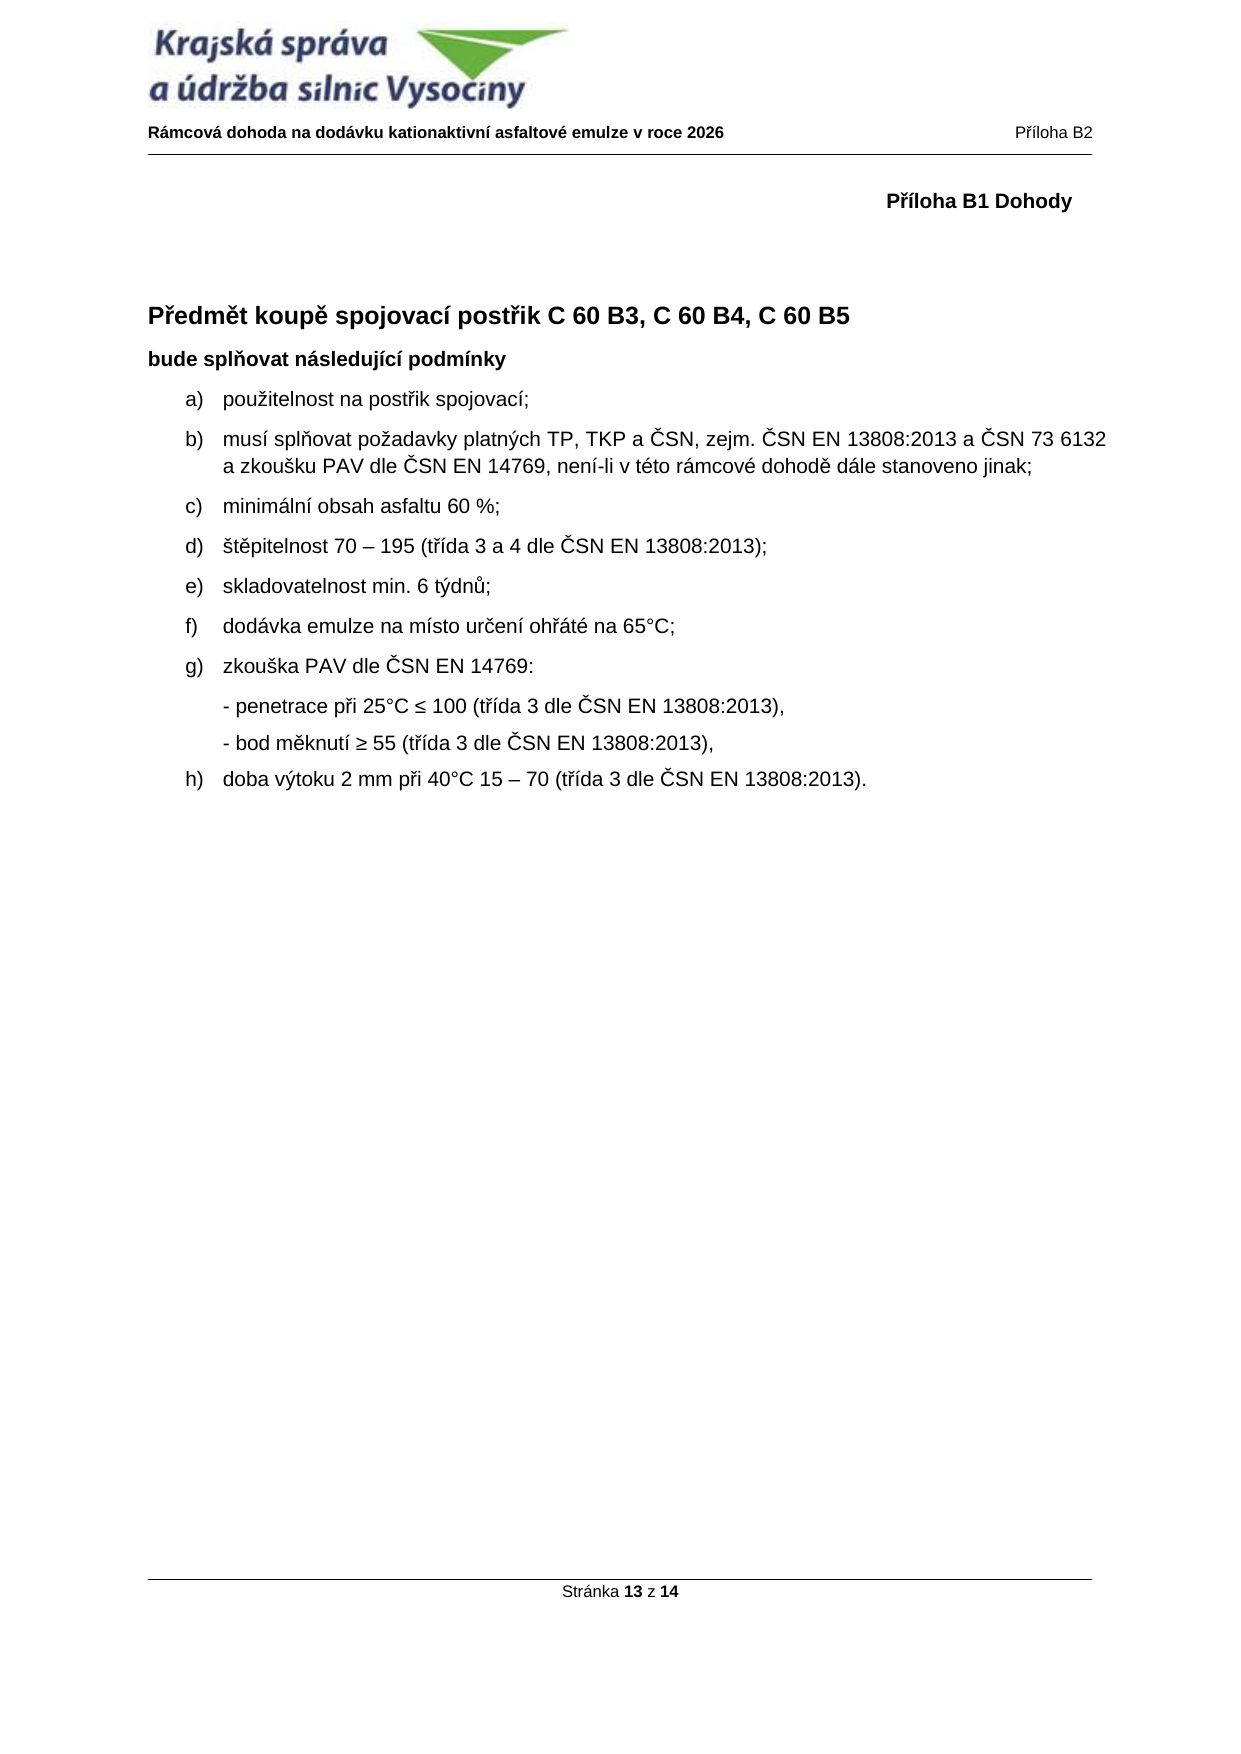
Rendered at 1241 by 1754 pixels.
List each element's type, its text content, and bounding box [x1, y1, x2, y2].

list zkouška PAV dle ČSN EN 14769: [185, 654, 1092, 678]
text bude splňovat následující podmínky [148, 347, 1092, 371]
list musí splňovat požadavky platných TP, TKP a ČSN, zejm. ČSN EN 13808:2013 a ČSN 73 6132 a zkoušku PAV dle ČSN EN 14769, není-li v této rámcové dohodě dále stanoveno jinak; [185, 427, 1107, 478]
text - penetrace při 25°C ≤ 100 (třída 3 dle ČSN EN 13808:2013), [223, 694, 1092, 718]
list štěpitelnost 70 – 195 (třída 3 a 4 dle ČSN EN 13808:2013); [185, 534, 1092, 558]
text Příloha B1 Dohody [148, 189, 1092, 213]
picture [147, 21, 569, 112]
list dodávka emulze na místo určení ohřáté na 65°C; [185, 614, 1092, 638]
text Předmět koupě spojovací postřik C 60 B3, C 60 B4, C 60 B5 [148, 301, 1092, 330]
list skladovatelnost min. 6 týdnů; [185, 574, 1092, 598]
list doba výtoku 2 mm při 40°C 15 – 70 (třída 3 dle ČSN EN 13808:2013). [185, 767, 1092, 791]
list minimální obsah asfaltu 60 %; [185, 494, 1092, 518]
list použitelnost na postřik spojovací; [185, 387, 1092, 411]
text - bod měknutí ≥ 55 (třída 3 dle ČSN EN 13808:2013), [223, 731, 1092, 755]
